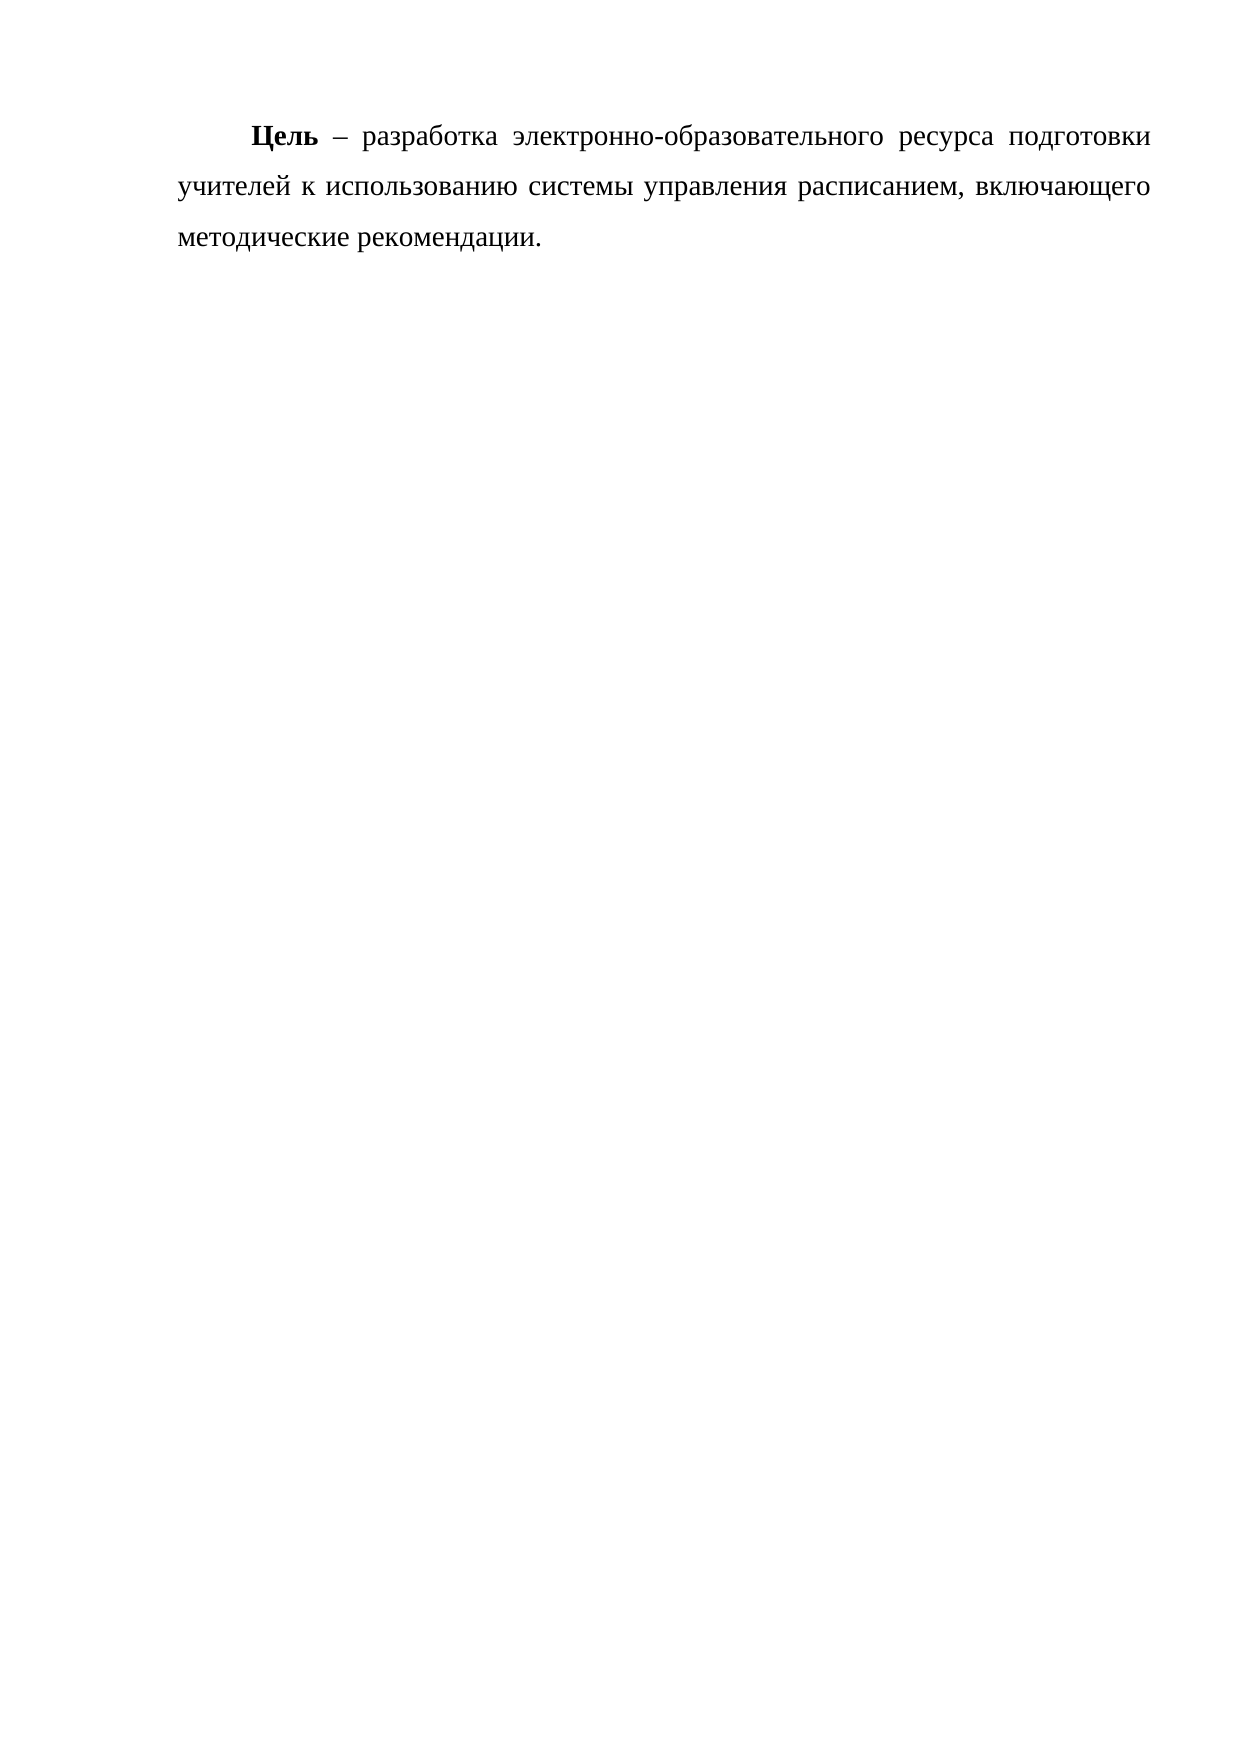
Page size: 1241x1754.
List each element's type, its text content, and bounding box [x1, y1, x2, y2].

text Цель – разработка электронно-образовательного ресурса подготовки учителей к использованию системы управления расписанием, включающего методические рекомендации. [177, 118, 1152, 252]
